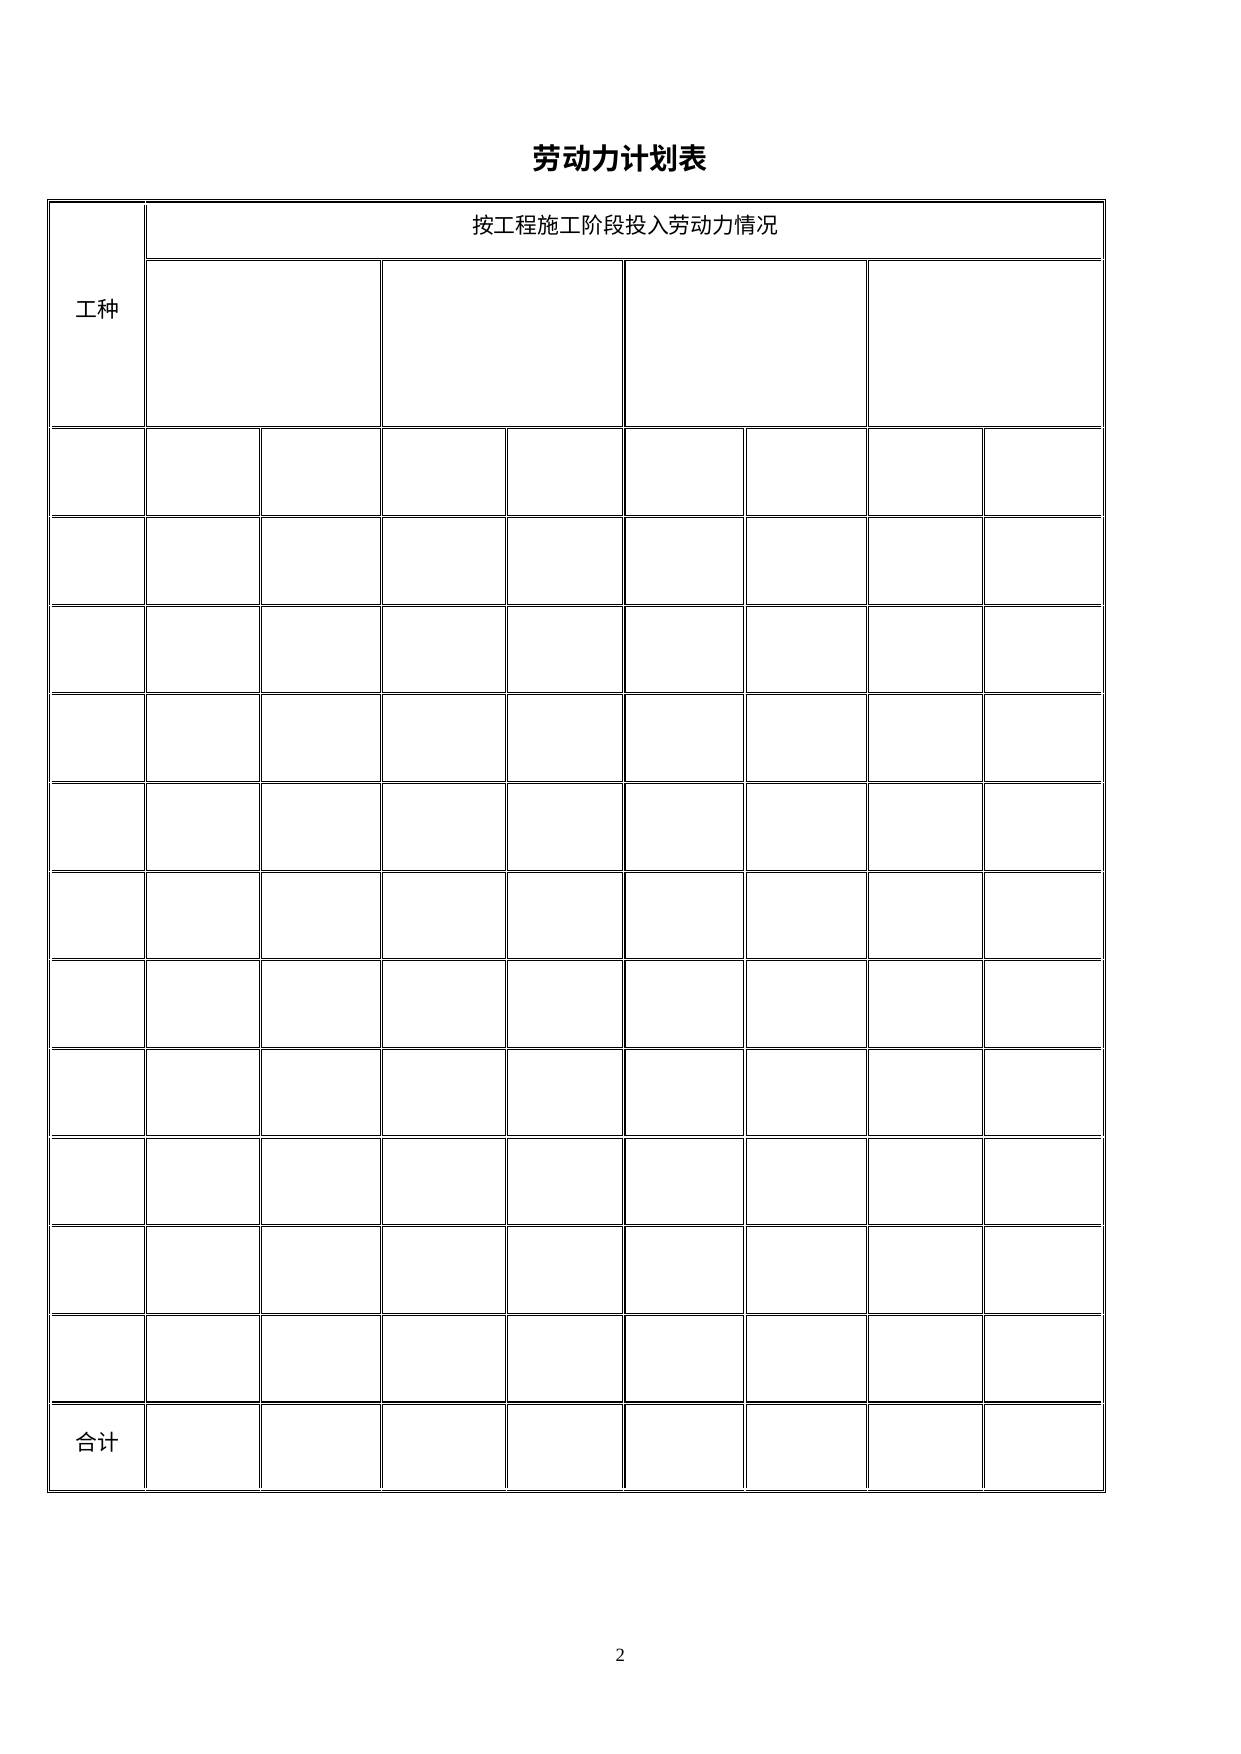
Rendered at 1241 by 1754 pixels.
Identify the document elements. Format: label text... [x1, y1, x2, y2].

table_cell [508, 1316, 622, 1401]
table_cell [626, 1227, 743, 1313]
table_cell [147, 1050, 259, 1135]
table_cell [50, 604, 144, 692]
table_cell [869, 429, 982, 515]
table_cell [983, 692, 1104, 781]
table_cell [983, 515, 1104, 603]
table_cell [626, 1139, 743, 1224]
table_cell [383, 429, 505, 515]
table_cell [745, 1401, 868, 1490]
table_cell [262, 607, 380, 692]
table_cell [49, 1224, 146, 1313]
table_cell [985, 1047, 1103, 1135]
table_cell [383, 873, 505, 958]
table_cell [747, 518, 866, 603]
table_cell [983, 1224, 1104, 1313]
table_cell [147, 961, 259, 1047]
table_cell [508, 607, 622, 692]
table_cell [147, 1139, 259, 1224]
table_cell [869, 1227, 982, 1313]
table_cell [508, 1139, 622, 1224]
table_cell [626, 429, 743, 515]
table_cell [626, 873, 743, 958]
table_cell [508, 961, 622, 1047]
table_cell [507, 1401, 624, 1490]
table_cell [383, 607, 505, 692]
table_cell [626, 1050, 743, 1135]
table_cell [383, 261, 622, 426]
table_cell [261, 1401, 382, 1490]
table_cell [262, 1316, 380, 1401]
table_cell [626, 518, 743, 603]
table_cell [626, 961, 743, 1047]
table_cell [747, 961, 866, 1047]
table_cell [508, 695, 622, 781]
table_cell [383, 784, 505, 869]
table_cell [747, 1316, 866, 1401]
table_cell [626, 1316, 743, 1401]
table_cell [383, 1139, 505, 1224]
table_cell [50, 870, 144, 958]
table_cell [262, 518, 380, 603]
table_cell [262, 873, 380, 958]
table_cell [624, 1401, 745, 1490]
table_header 按工程施工阶段投入劳动力情况 [146, 203, 1103, 258]
table_cell [147, 873, 259, 958]
table_cell [869, 961, 982, 1047]
table_cell [50, 1313, 144, 1401]
table_cell [869, 1050, 982, 1135]
table_cell [869, 784, 982, 869]
table_cell [147, 1316, 259, 1401]
table_cell [747, 607, 866, 692]
table_cell [383, 518, 505, 603]
table_cell [147, 518, 259, 603]
table_cell [868, 258, 1104, 426]
table_cell [508, 1227, 622, 1313]
table_cell 合计 [50, 1401, 146, 1490]
table_cell [262, 961, 380, 1047]
table_cell [508, 1050, 622, 1135]
table_cell [49, 426, 146, 515]
table_cell [147, 261, 380, 426]
table_cell [869, 695, 982, 781]
table_cell [626, 695, 743, 781]
table_cell [508, 784, 622, 869]
table_cell [147, 784, 259, 869]
table_cell [983, 426, 1104, 515]
table_cell [147, 695, 259, 781]
table_cell [50, 781, 144, 869]
table_cell [983, 958, 1104, 1047]
table_cell [383, 1316, 505, 1401]
table_cell [383, 1050, 505, 1135]
table_cell [983, 1401, 1103, 1490]
table_cell [869, 873, 982, 958]
table_cell [383, 695, 505, 781]
table_cell [262, 1227, 380, 1313]
table_cell [49, 1135, 146, 1224]
table_cell [262, 429, 380, 515]
table_header 工种 [49, 200, 146, 426]
table_cell [747, 1139, 866, 1224]
table_cell [262, 1050, 380, 1135]
table_cell [869, 607, 982, 692]
table_cell [868, 1405, 983, 1490]
table_cell [49, 515, 146, 603]
table_cell [747, 1050, 866, 1135]
table_cell [49, 958, 146, 1047]
table_cell [508, 518, 622, 603]
table_cell [383, 961, 505, 1047]
table_cell [626, 784, 743, 869]
text 劳动力计划表 [136, 136, 1104, 178]
table_cell [747, 1227, 866, 1313]
table_cell [50, 1047, 144, 1135]
table_cell [983, 1135, 1104, 1224]
table_cell [985, 604, 1103, 692]
table_cell [626, 607, 743, 692]
table_cell [262, 1139, 380, 1224]
table_cell [262, 695, 380, 781]
table_cell [262, 784, 380, 869]
table_cell [985, 781, 1103, 869]
table_cell [985, 1313, 1103, 1401]
table_cell [508, 429, 622, 515]
table_cell [869, 1316, 982, 1401]
table_cell [147, 1227, 259, 1313]
table_cell [747, 429, 866, 515]
table_cell [626, 261, 866, 426]
table_cell [985, 870, 1103, 958]
table_cell [508, 873, 622, 958]
table_cell [747, 784, 866, 869]
table_cell [147, 429, 259, 515]
table_cell [382, 1401, 507, 1490]
table_cell [49, 692, 146, 781]
table_cell [383, 1227, 505, 1313]
table_cell [869, 518, 982, 603]
table_cell [747, 873, 866, 958]
table_cell [747, 695, 866, 781]
table_cell [869, 1139, 982, 1224]
table_cell [147, 607, 259, 692]
table_cell [146, 1401, 261, 1490]
